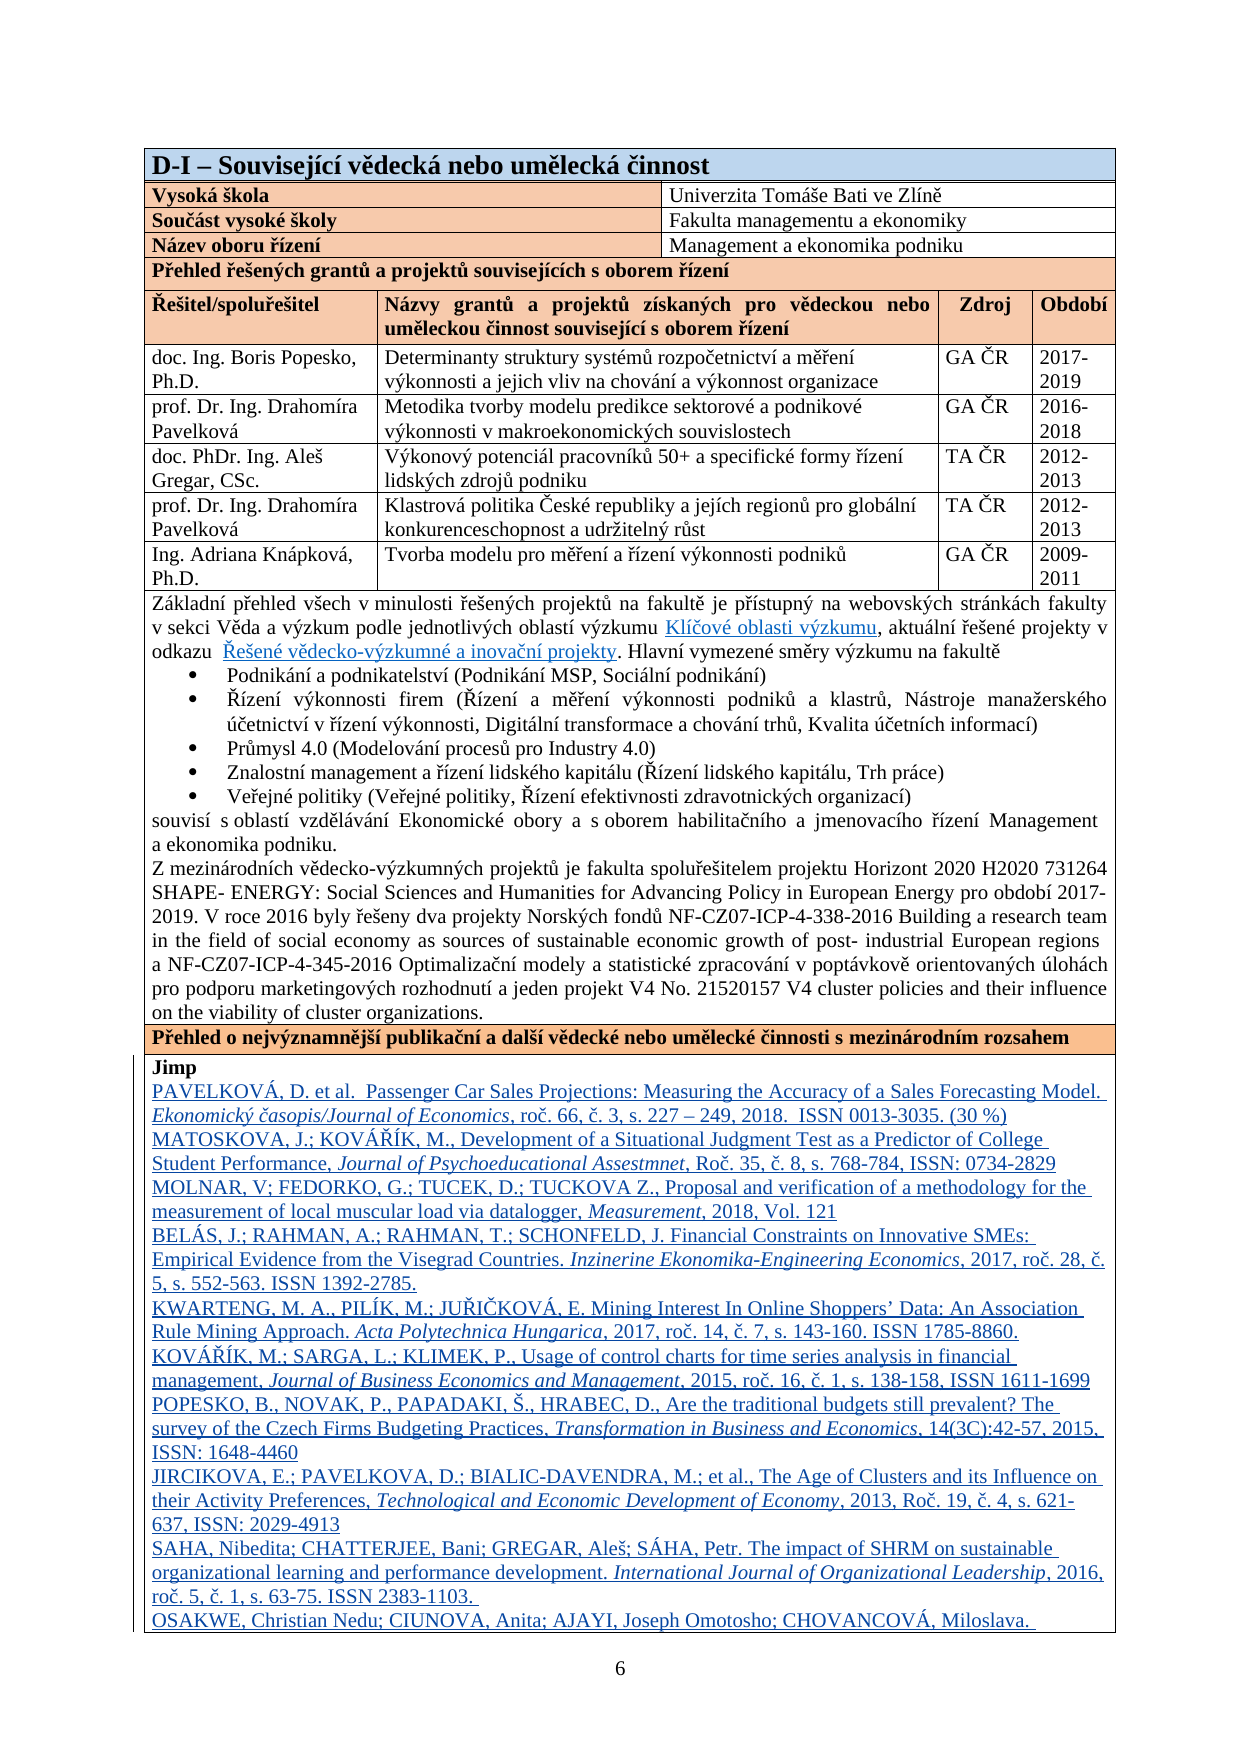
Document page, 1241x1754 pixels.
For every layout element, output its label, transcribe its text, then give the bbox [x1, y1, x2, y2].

table_cell Ing. , Ph.D. [145, 542, 377, 590]
table_cell prof. Dr. Ing. Drahomíra Pavelková [145, 395, 377, 443]
table_cell Zdroj [939, 291, 1032, 344]
table_cell GA ČR [939, 542, 1032, 590]
table_cell Názvy grantů a projektů získaných pro vědeckou nebo uměleckou činnost související s oborem řízení [378, 291, 938, 344]
table_cell GA ČR [939, 395, 1032, 443]
table_cell 2017-2019 [1033, 345, 1115, 393]
table_cell GA ČR [939, 345, 1032, 393]
table_cell 2016-2018 [1033, 395, 1115, 443]
table_cell Tvorba modelu pro měření a řízení výkonnosti podniků [378, 542, 938, 590]
table_cell Management a ekonomika podniku [662, 233, 1115, 257]
table_cell 2012-2013 [1033, 493, 1115, 541]
table_cell Univerzita Tomáše Bati ve Zlíně [662, 183, 1115, 207]
table_cell Název oboru řízení [145, 233, 661, 257]
table_cell Vysoká škola [145, 183, 661, 207]
table_cell Metodika tvorby modelu predikce sektorové a podnikové výkonnosti v makroekonomických souvislostech [378, 395, 938, 443]
table_cell Klastrová politika České republiky a jejích regionů pro globální konkurenceschopnost a udržitelný růst [378, 493, 938, 541]
table_cell Řešitel/spoluřešitel [145, 291, 377, 344]
table_cell Determinanty struktury systémů rozpočetnictví a měření výkonnosti a jejich vliv na chování a výkonnost organizace [378, 345, 938, 393]
table_cell Výkonový potenciál pracovníků 50+ a specifické formy řízení lidských zdrojů podniku [378, 444, 938, 492]
table_cell TA ČR [939, 493, 1032, 541]
table_cell 2009-2011 [1033, 542, 1115, 590]
table_header D-I – Související vědecká nebo umělecká činnost [145, 149, 1115, 180]
table_cell TA ČR [939, 444, 1032, 492]
table_cell 2012-2013 [1033, 444, 1115, 492]
table_cell Základní přehled všech v minulosti řešených projektů na fakultě je přístupný na webovských stránkách fakulty v sekci Věda a výzkum podle jednotlivých oblastí výzkumu Klíčové oblasti výzkumu, aktuální řešené projekty v odkazu Řešené vědecko-výzkumné a inovační projekty. Hlavní vymezené směry výzkumu na fakultě Podnikání a podnikatelství (Podnikání MSP, Sociální podnikání) Řízení výkonnosti firem (Řízení a měření výkonnosti podniků a klastrů, Nástroje manažerského účetnictví v řízení výkonnosti, Digitální transformace a chování trhů, Kvalita účetních informací) Průmysl 4.0 (Modelování procesů pro Industry 4.0) Znalostní management a řízení lidského kapitálu (Řízení lidského kapitálu, Trh práce) Veřejné politiky (Veřejné politiky, Řízení efektivnosti zdravotnických organizací) souvisí s oblastí vzdělávání Ekonomické obory a s oborem habilitačního a jmenovacího řízení Management a ekonomika podniku. Z mezinárodních vědecko-výzkumných projektů je fakulta spoluřešitelem projektu Horizont 2020 H2020 731264 SHAPE- ENERGY: Social Sciences and Humanities for Advancing Policy in European Energy pro období 2017-2019. V roce 2016 byly řešeny dva projekty Norských fondů NF-CZ07-ICP-4-338-2016 Building a research team in the field of social economy as sources of sustainable economic growth of post- industrial European regions a NF-CZ07-ICP-4-345-2016 Optimalizační modely a statistické zpracování v poptávkově orientovaných úlohách pro podporu marketingových rozhodnutí a jeden projekt V4 No. 21520157 V4 cluster policies and their influence on the viability of cluster organizations. [145, 591, 1115, 1024]
table_cell Přehled řešených grantů a projektů souvisejících s oborem řízení [145, 258, 1115, 290]
table_cell Období [1033, 291, 1115, 344]
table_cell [145, 1055, 1115, 1632]
table_cell Přehled o nejvýznamnější publikační a další vědecké nebo umělecké činnosti s mezinárodním rozsahem [145, 1025, 1115, 1054]
table_cell Fakulta managementu a ekonomiky [662, 208, 1115, 232]
table_cell doc. Ing. Boris Popesko, Ph.D. [145, 345, 377, 393]
table_cell prof. Dr. Ing. Drahomíra Pavelková [145, 493, 377, 541]
table_cell doc. PhDr. Ing. Aleš Gregar, CSc. [145, 444, 377, 492]
table_cell Součást vysoké školy [145, 208, 661, 232]
